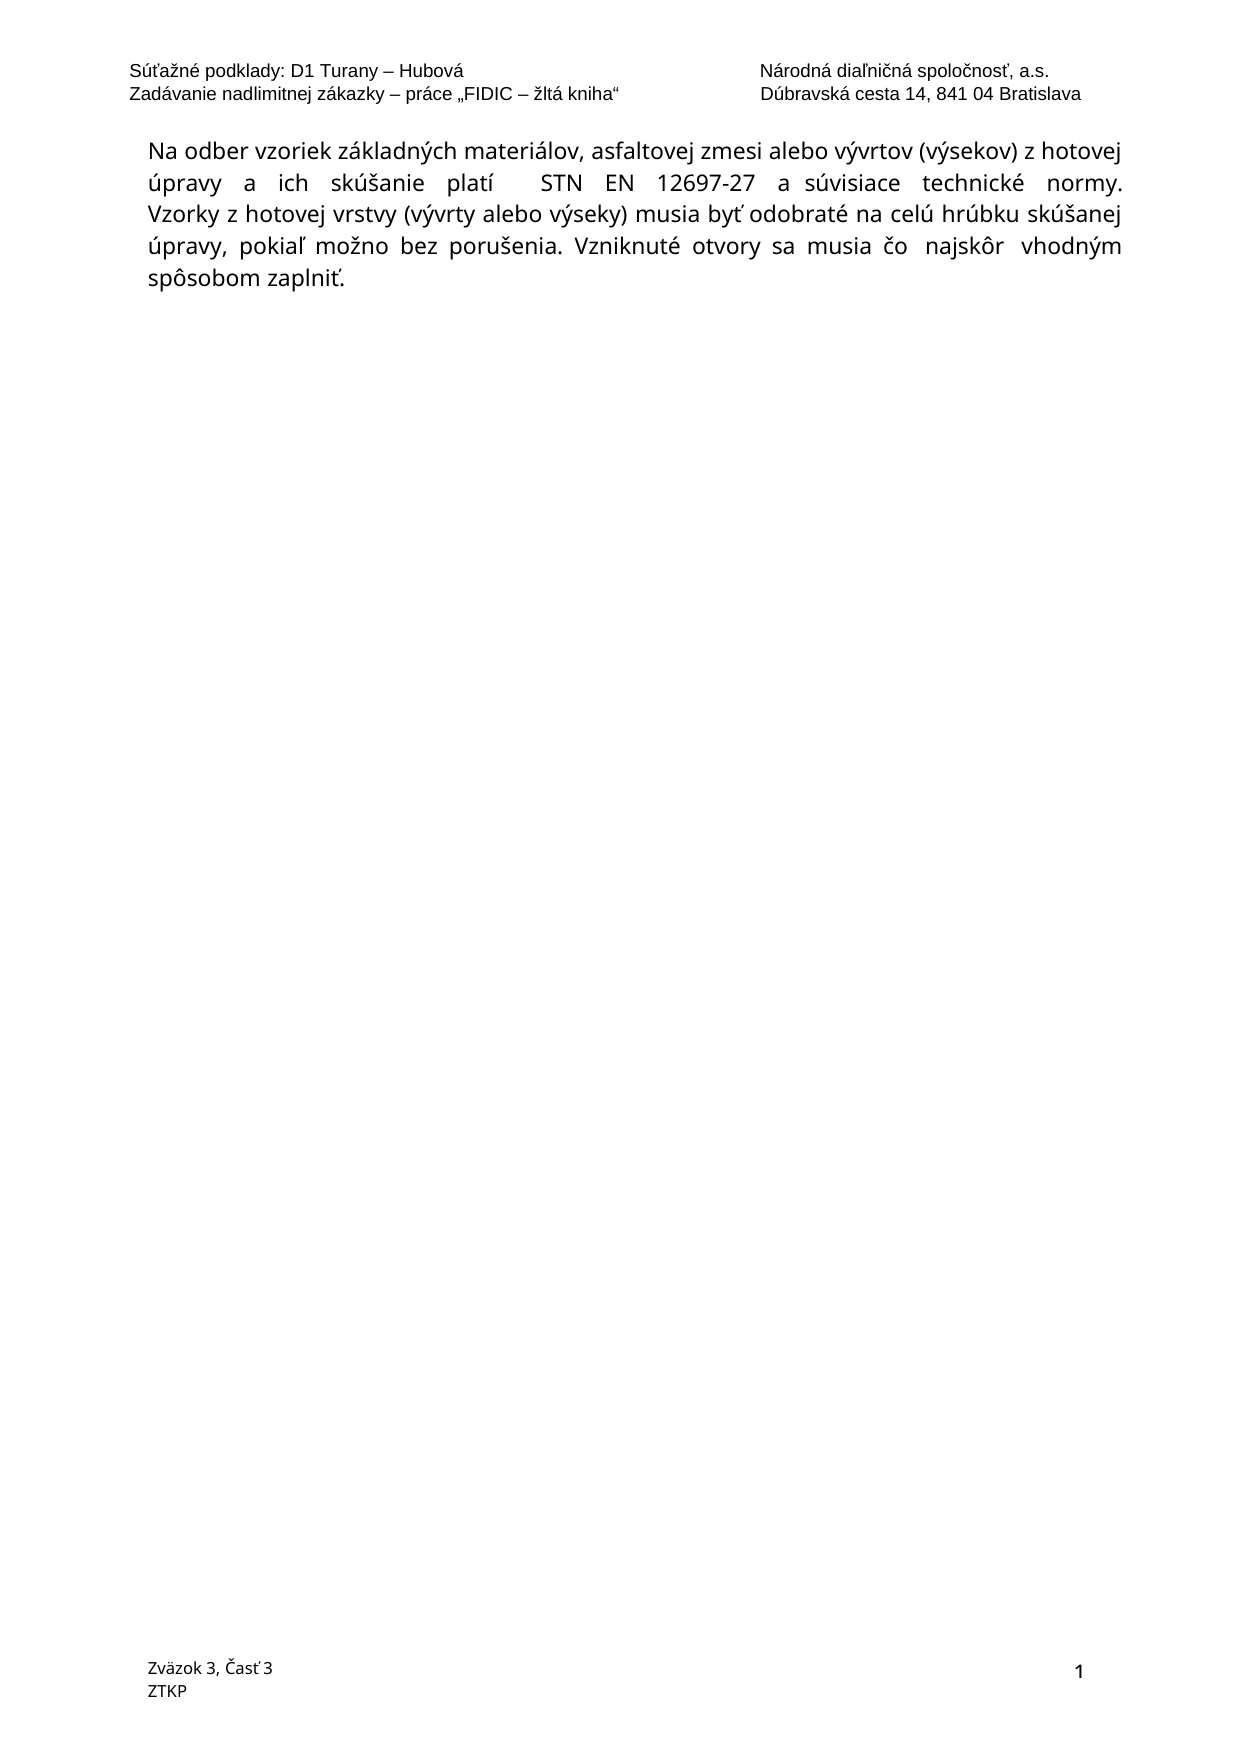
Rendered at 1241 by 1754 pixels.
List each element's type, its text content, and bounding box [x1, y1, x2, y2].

text Na odber vzoriek základných materiálov, asfaltovej zmesi alebo vývrtov (výsekov) z hotovej úpravy a ich skúšanie platí STN EN 12697-27 a súvisiace technické normy. Vzorky z hotovej vrstvy (vývrty alebo výseky) musia byť odobraté na celú hrúbku skúšanej úpravy, pokiaľ možno bez porušenia. Vzniknuté otvory sa musia čo najskôr vhodným spôsobom zaplniť. [148, 135, 1123, 293]
